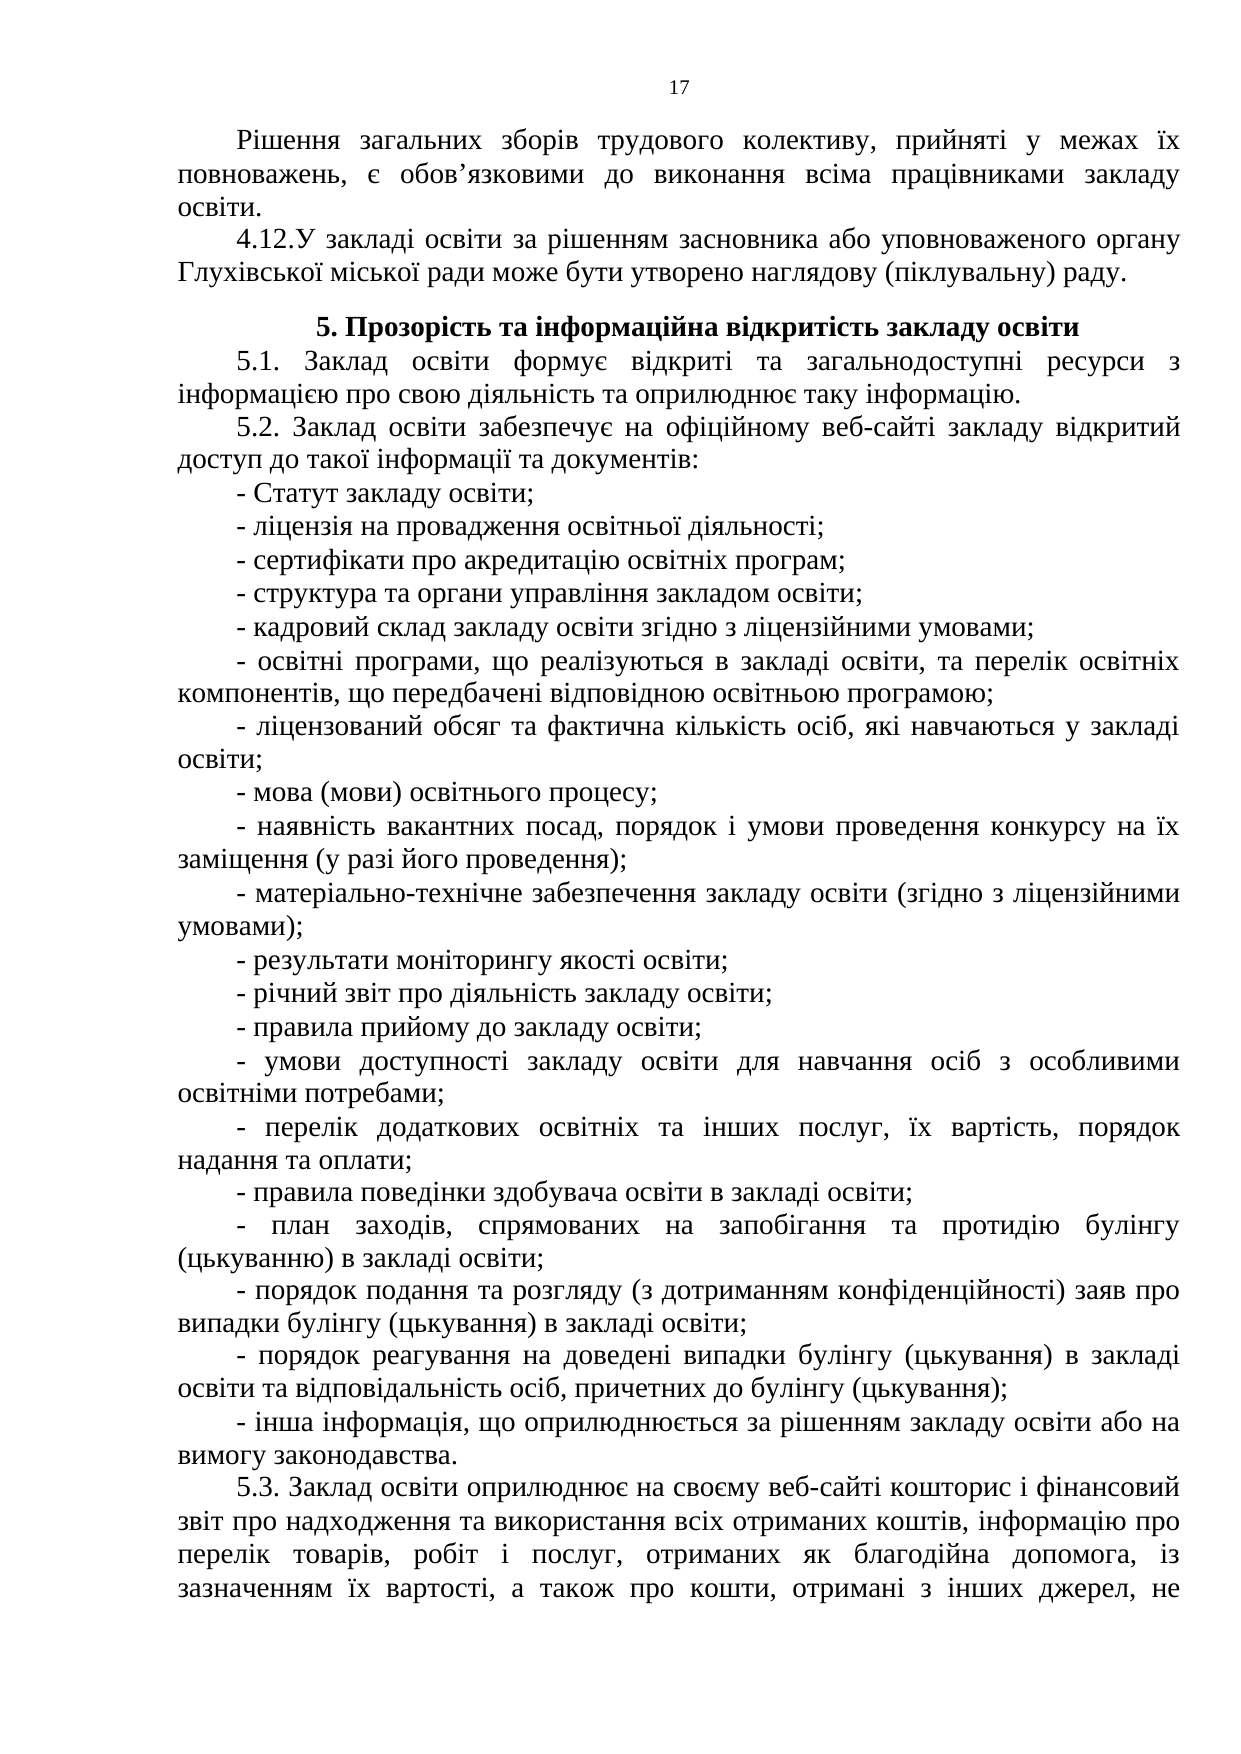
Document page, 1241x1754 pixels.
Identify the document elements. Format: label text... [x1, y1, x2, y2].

text 5.1. Заклад освіти формує відкриті та загальнодоступні ресурси з інформацією про свою діяльність та оприлюднює таку інформацію. [177, 343, 1181, 410]
text 5. Прозорість та інформаційна відкритість закладу освіти [215, 309, 1181, 343]
text 4.12.У закладі освіти за рішенням засновника або уповноваженого органу Глухівської міської ради може бути утворено наглядову (піклувальну) раду. [177, 223, 1181, 288]
text - результати моніторингу якості освіти; [177, 942, 1181, 975]
text - сертифікати про акредитацію освітніх програм; [236, 542, 1181, 576]
text - правила поведінки здобувача освіти в закладі освіти; [177, 1176, 1181, 1208]
text - план заходів, спрямованих на запобігання та протидію булінгу (цькуванню) в закладі освіти; [177, 1208, 1181, 1273]
text - освітні програми, що реалізуються в закладі освіти, та перелік освітніх компонентів, що передбачені відповідною освітньою програмою; [177, 644, 1181, 709]
text - кадровий склад закладу освіти згідно з ліцензійними умовами; [236, 609, 1181, 643]
text - інша інформація, що оприлюднюється за рішенням закладу освіти або на вимогу законодавства. [177, 1405, 1181, 1470]
text - Статут закладу освіти; [236, 475, 1181, 509]
text - перелік додаткових освітніх та інших послуг, їх вартість, порядок надання та оплати; [177, 1111, 1181, 1176]
text 5.2. Заклад освіти забезпечує на офіційному веб-сайті закладу відкритий доступ до такої інформації та документів: [177, 410, 1181, 475]
text - наявність вакантних посад, порядок і умови проведення конкурсу на їх заміщення (у разі його проведення); [177, 808, 1181, 875]
text - умови доступності закладу освіти для навчання осіб з особливими освітніми потребами; [177, 1044, 1181, 1109]
text Рішення загальних зборів трудового колективу, прийняті у межах їх повноважень, є обов’язковими до виконання всіма працівниками закладу освіти. [177, 123, 1181, 223]
text - структура та органи управління закладом освіти; [236, 576, 1181, 609]
text - мова (мови) освітнього процесу; [177, 774, 1181, 808]
text - ліцензований обсяг та фактична кількість осіб, які навчаються у закладі освіти; [177, 709, 1181, 774]
text - порядок подання та розгляду (з дотриманням конфіденційності) заяв про випадки булінгу (цькування) в закладі освіти; [177, 1273, 1181, 1338]
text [177, 1470, 1181, 1603]
text - матеріально-технічне забезпечення закладу освіти (згідно з ліцензійними умовами); [177, 877, 1181, 942]
text - правила прийому до закладу освіти; [177, 1009, 1181, 1043]
text - ліцензія на провадження освітньої діяльності; [236, 509, 1181, 542]
text - порядок реагування на доведені випадки булінгу (цькування) в закладі освіти та відповідальність осіб, причетних до булінгу (цькування); [177, 1338, 1181, 1403]
text - річний звіт про діяльність закладу освіти; [177, 975, 1181, 1009]
